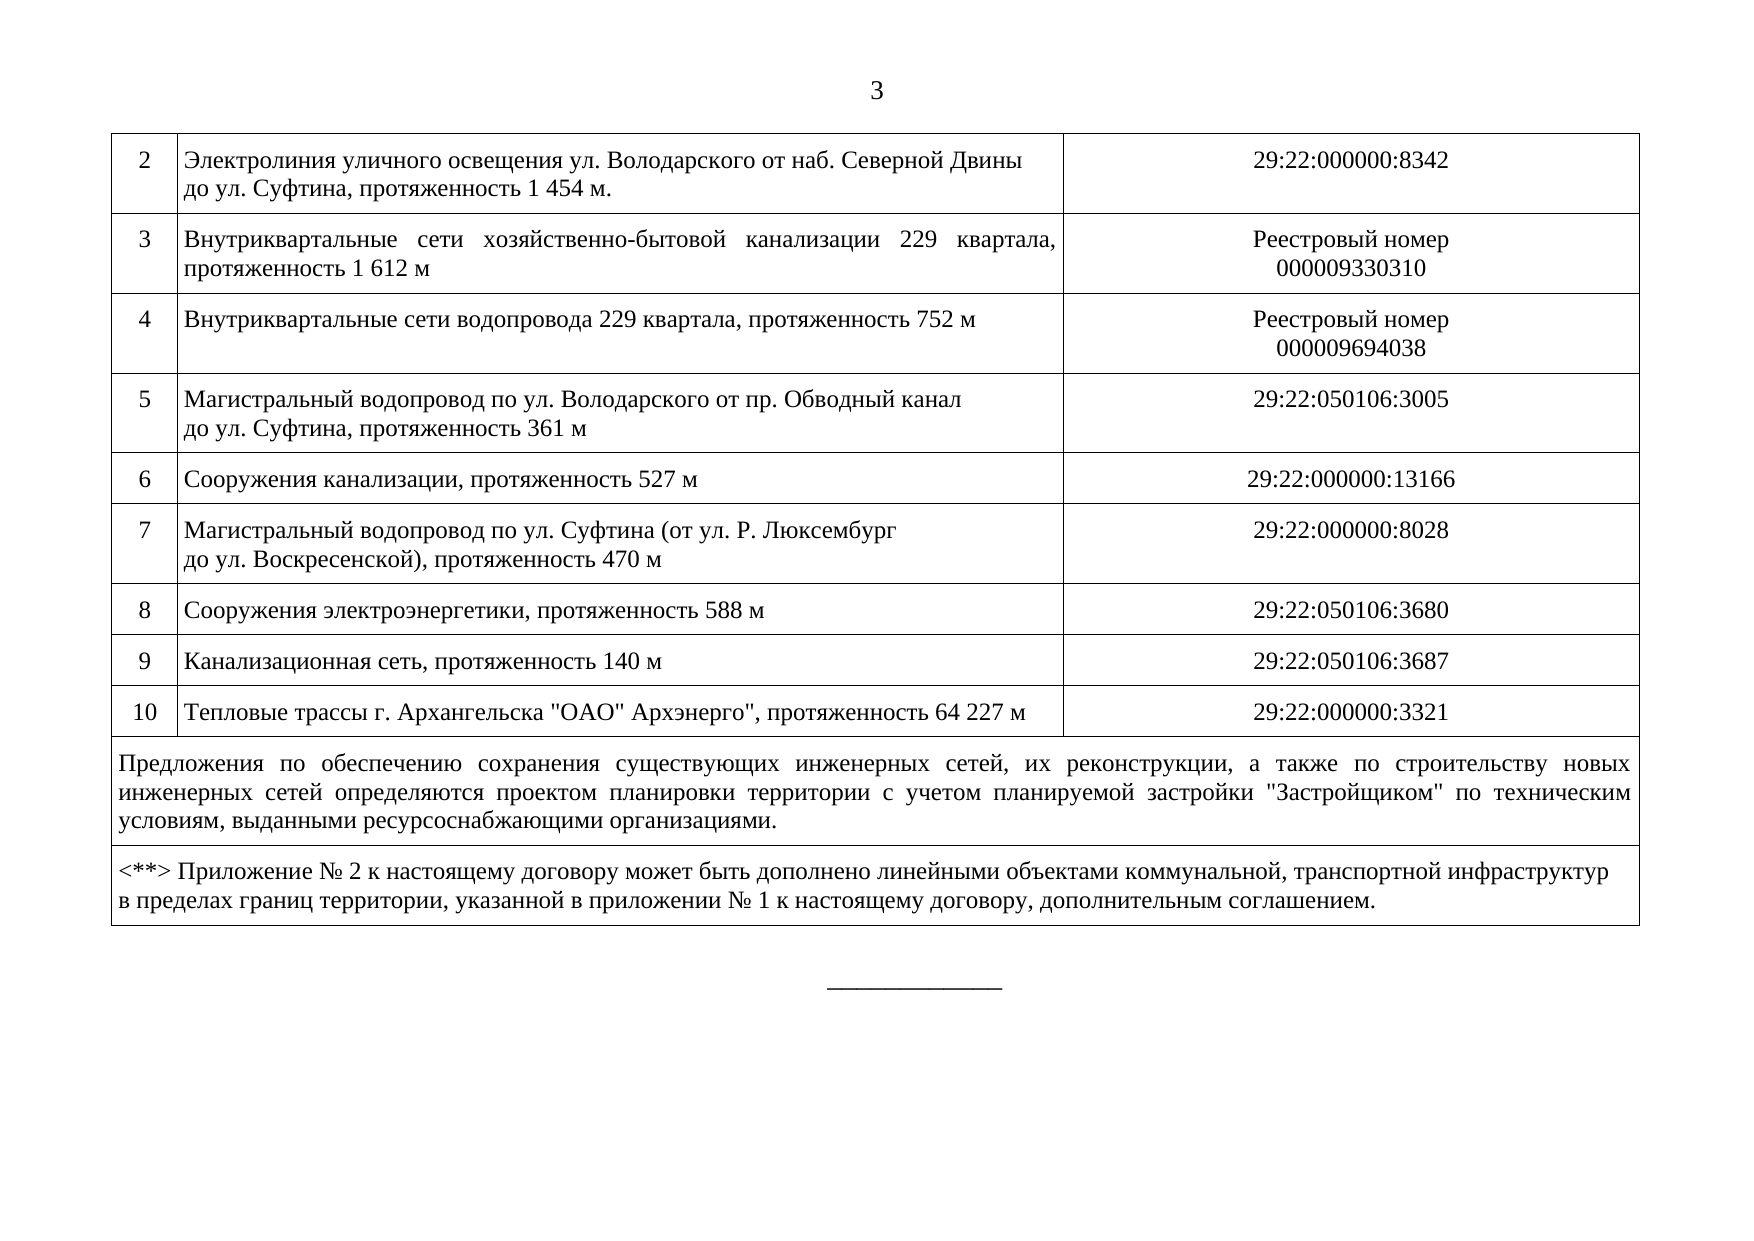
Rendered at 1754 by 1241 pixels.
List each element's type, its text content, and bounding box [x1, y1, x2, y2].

table_cell 29:22:050106:3680 [1064, 584, 1639, 634]
table_cell 2 [112, 134, 177, 213]
table_cell Магистральный водопровод по ул. Суфтина (от ул. Р. Люксембург до ул. Воскресенской), протяженность 470 м [178, 504, 1063, 583]
table_cell Внутриквартальные сети водопровода 229 квартала, протяженность 752 м [178, 294, 1063, 372]
table_cell 29:22:000000:13166 [1064, 453, 1639, 503]
table_cell 29:22:000000:3321 [1064, 686, 1639, 736]
table_cell Тепловые трассы г. Архангельска "ОАО" Архэнерго", протяженность 64 227 м [178, 686, 1063, 736]
table_cell 10 [112, 686, 177, 736]
table_cell Магистральный водопровод по ул. Володарского от пр. Обводный канал до ул. Суфтина, протяженность 361 м [178, 374, 1063, 452]
table_cell 29:22:000000:8342 [1064, 134, 1639, 213]
table_cell 7 [112, 504, 177, 583]
table_cell 5 [112, 374, 177, 452]
table_cell 29:22:050106:3687 [1064, 635, 1639, 685]
table_cell 29:22:050106:3005 [1064, 374, 1639, 452]
table_cell 29:22:000000:8028 [1064, 504, 1639, 583]
table_cell Реестровый номер 000009330310 [1064, 214, 1639, 293]
table_cell 8 [112, 584, 177, 634]
table_cell Внутриквартальные сети хозяйственно-бытовой канализации 229 квартала, протяженность 1 612 м [178, 214, 1063, 293]
table_cell 3 [112, 214, 177, 293]
table_cell Cооружения электроэнергетики, протяженность 588 м [178, 584, 1063, 634]
table_cell 4 [112, 294, 177, 372]
table_cell Реестровый номер 000009694038 [1064, 294, 1639, 372]
table_cell Предложения по обеспечению сохранения существующих инженерных сетей, их реконструкции, а также по строительству новых инженерных сетей определяются проектом планировки территории с учетом планируемой застройки "Застройщиком" по техническим условиям, выданными ресурсоснабжающими организациями. [112, 737, 1639, 845]
table_cell 6 [112, 453, 177, 503]
text ____________ [118, 959, 1636, 993]
table_cell Электролиния уличного освещения ул. Володарского от наб. Северной Двины до ул. Суфтина, протяженность 1 454 м. [178, 134, 1063, 213]
table_cell <**> Приложение № 2 к настоящему договору может быть дополнено линейными объектами коммунальной, транспортной инфраструктур в пределах границ территории, указанной в приложении № 1 к настоящему договору, дополнительным соглашением. [112, 846, 1639, 924]
table_cell Канализационная сеть, протяженность 140 м [178, 635, 1063, 685]
table_cell 9 [112, 635, 177, 685]
table_cell Cооружения канализации, протяженность 527 м [178, 453, 1063, 503]
